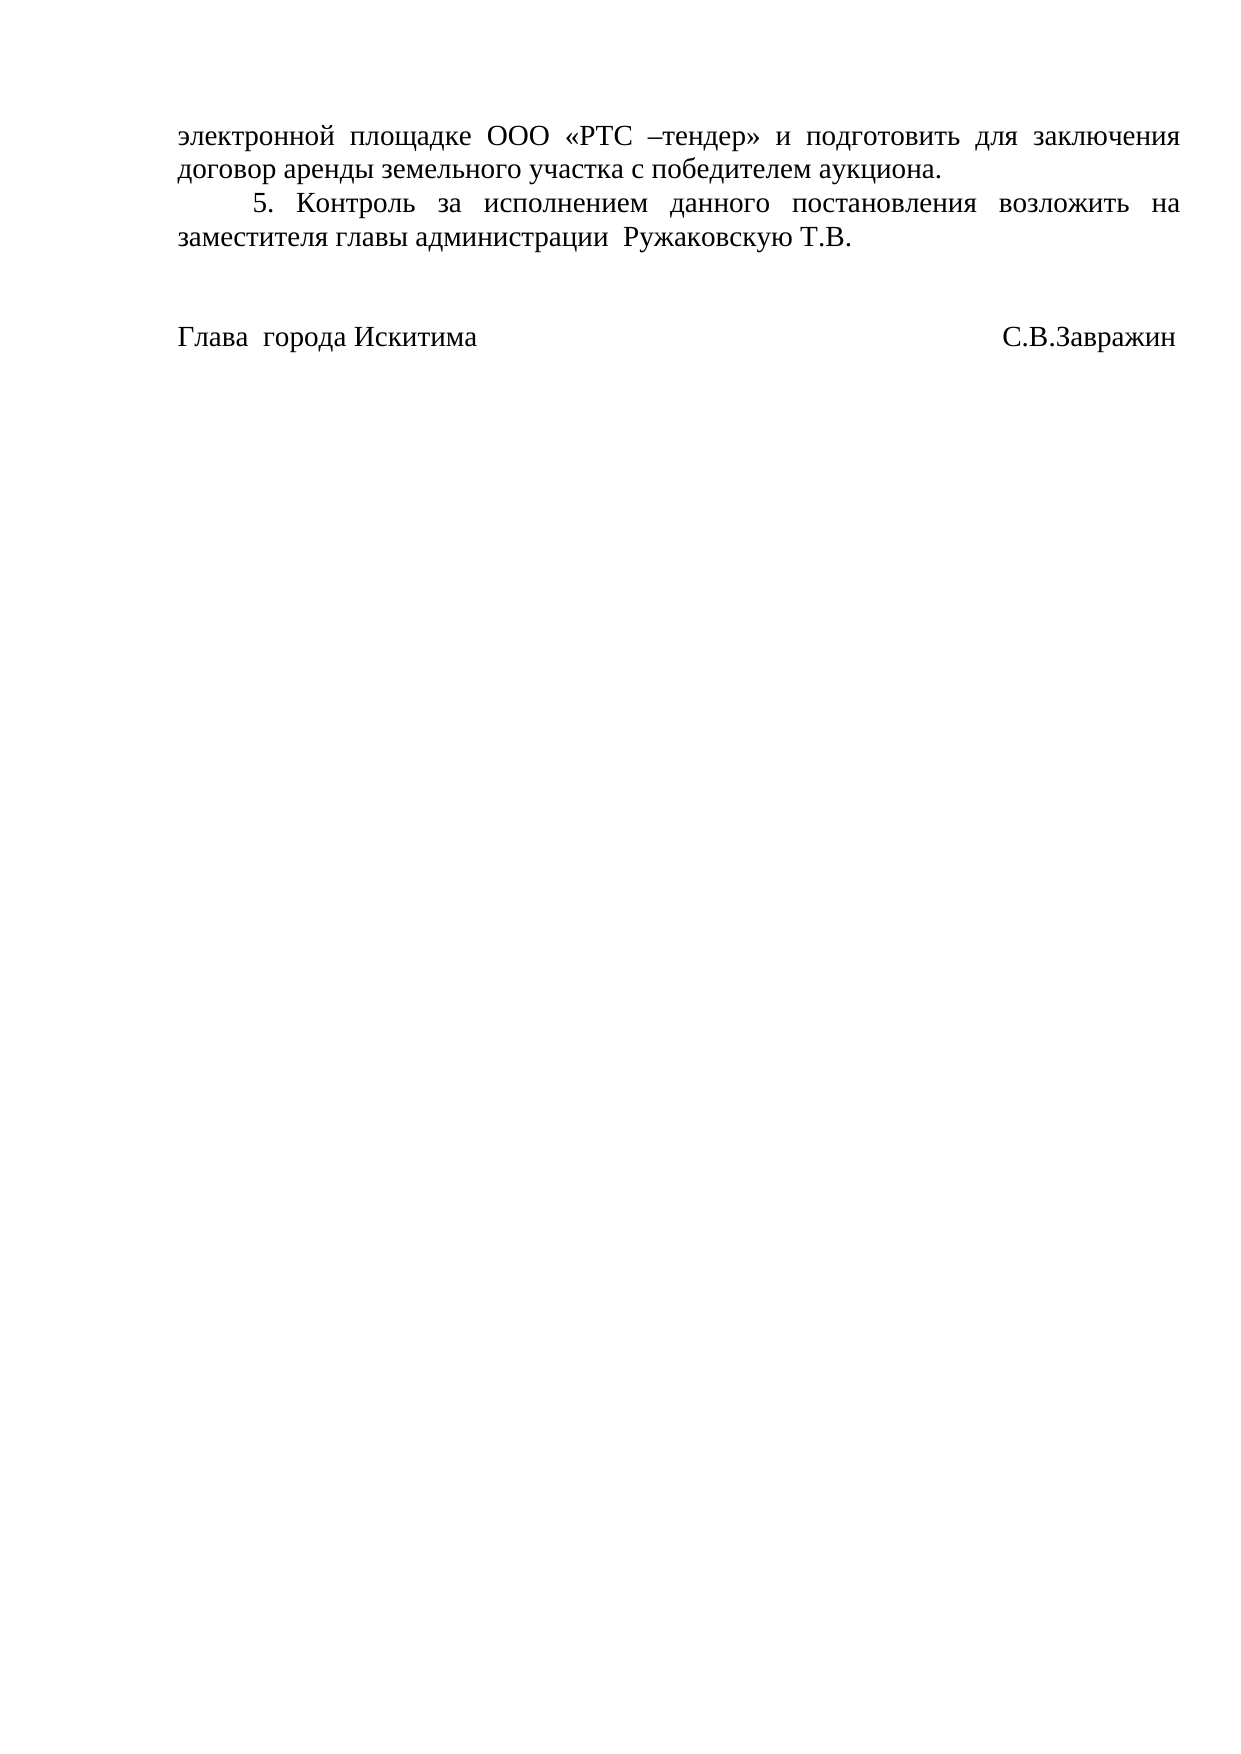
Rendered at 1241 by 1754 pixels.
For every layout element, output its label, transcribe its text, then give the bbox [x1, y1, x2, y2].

text Глава города Искитима С.В.Завражин [177, 319, 1181, 353]
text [177, 118, 1181, 185]
text 5. Контроль за исполнением данного постановления возложить на заместителя главы администрации Ружаковскую Т.В. [177, 185, 1181, 252]
